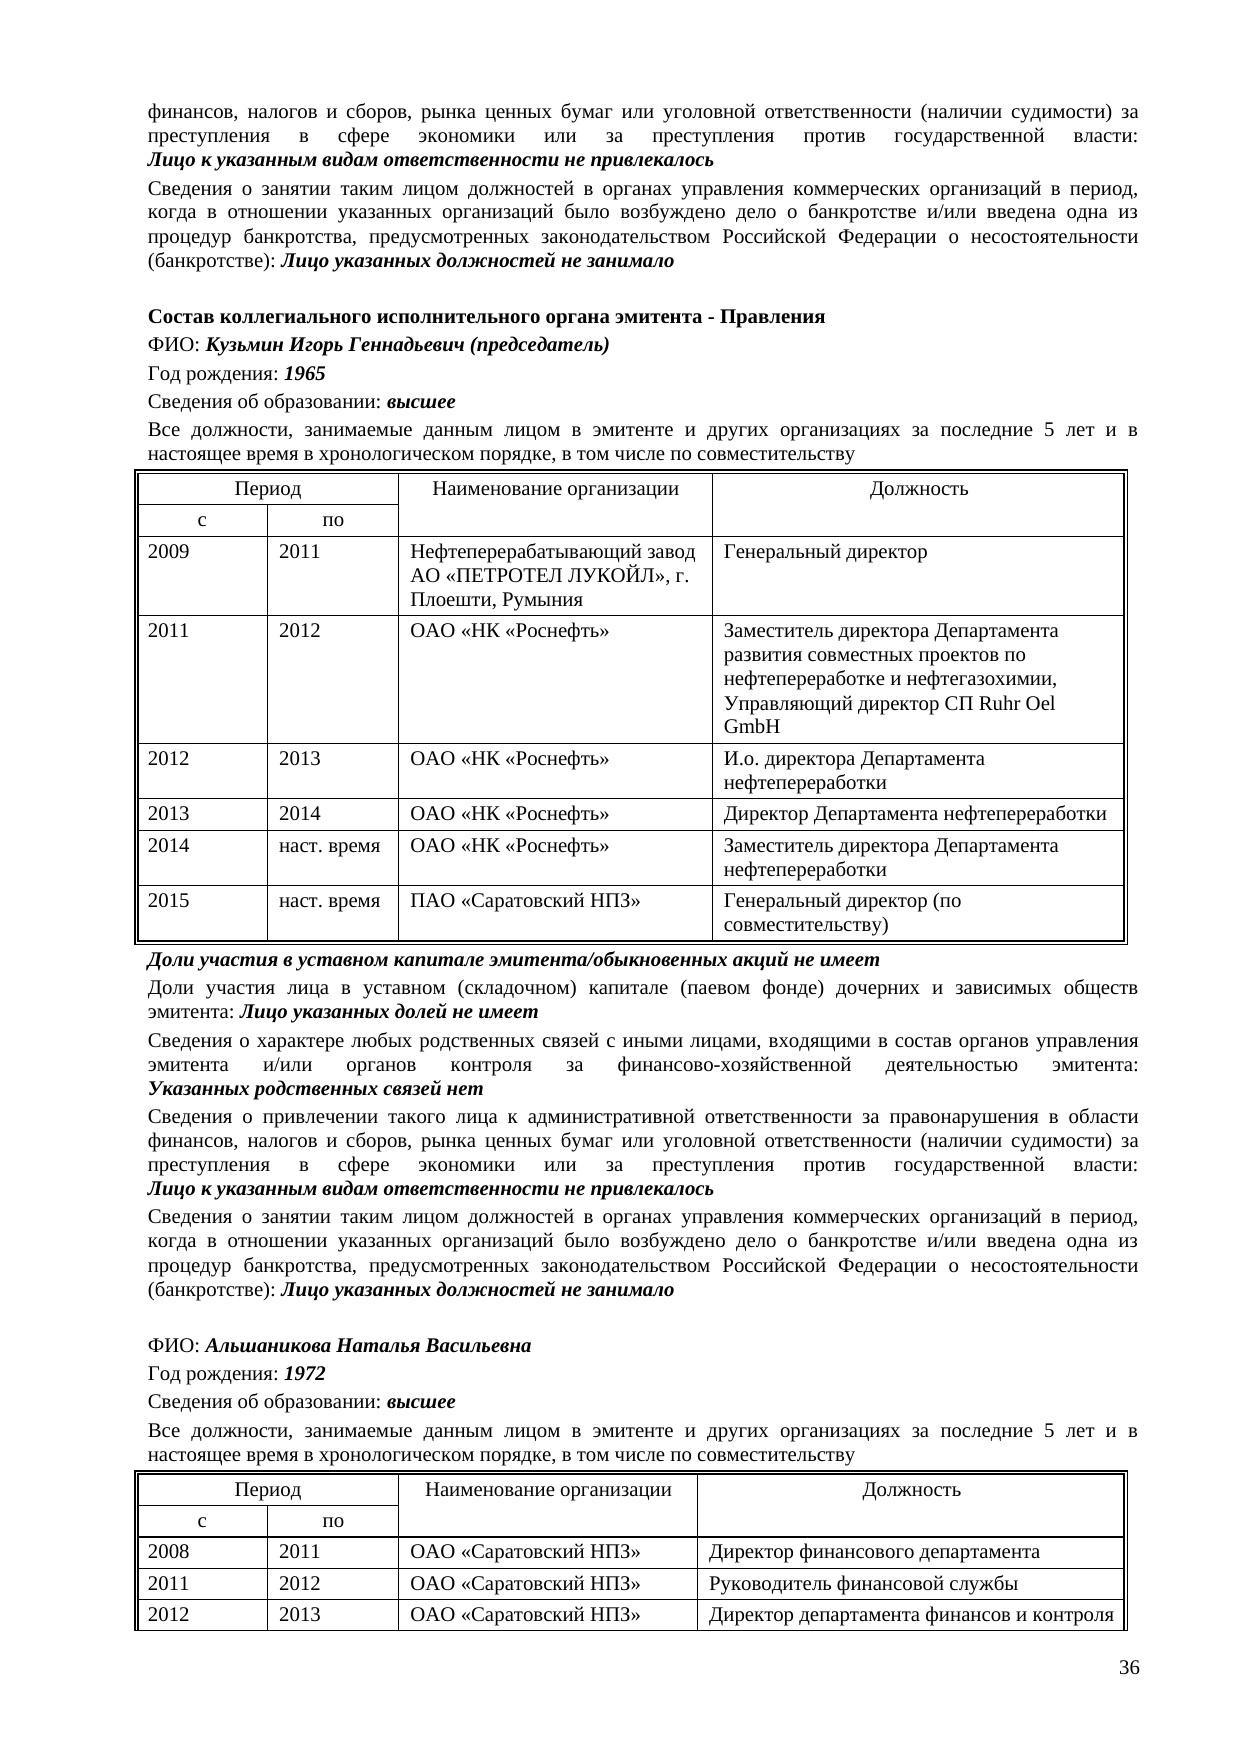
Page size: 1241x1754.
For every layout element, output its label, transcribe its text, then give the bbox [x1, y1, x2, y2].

table_cell по [268, 1506, 398, 1536]
table_cell с [139, 1506, 267, 1536]
table_cell ОАО «Саратовский НПЗ» [399, 1569, 697, 1599]
table_header Должность [713, 474, 1123, 536]
table_cell Нефтеперерабатывающий завод АО «ПЕТРОТЕЛ ЛУКОЙЛ», г. Плоешти, Румыния [399, 537, 712, 615]
table_cell 2012 [139, 1600, 267, 1630]
table_cell по [268, 505, 398, 536]
table_cell 2012 [139, 744, 267, 798]
table_header Наименование организации [399, 474, 712, 536]
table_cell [399, 1600, 697, 1630]
table_cell 2011 [139, 1569, 267, 1599]
table_cell Руководитель финансовой службы [698, 1569, 1123, 1599]
text Все должности, занимаемые данным лицом в эмитенте и других организациях за последние 5 лет и в настоящее время в хронологическом порядке, в том числе по совместительству [148, 1418, 1140, 1466]
table_header Наименование организации [399, 1475, 697, 1536]
text Год рождения: 1972 [148, 1361, 1140, 1385]
table_cell ОАО «НК «Роснефть» [399, 799, 712, 829]
table_cell 2008 [139, 1538, 267, 1568]
text Сведения о характере любых родственных связей с иными лицами, входящими в состав органов управления эмитента и/или органов контроля за финансово-хозяйственной деятельностью эмитента: Указанных родственных связей нет [148, 1028, 1140, 1100]
table_cell с [139, 505, 267, 536]
table_cell 2014 [139, 831, 267, 885]
table_cell 2012 [268, 1569, 398, 1599]
table_cell Заместитель директора Департамента развития совместных проектов по нефтепереработке и нефтегазохимии, Управляющий директор СП Ruhr Oel GmbH [713, 616, 1123, 743]
table_cell наст. время [268, 886, 398, 940]
table_cell 2013 [268, 1600, 398, 1630]
table_cell 2013 [268, 744, 398, 798]
table_header Период [139, 474, 398, 504]
table_cell наст. время [268, 831, 398, 885]
text ФИО: Кузьмин Игорь Геннадьевич (председатель) [148, 332, 1140, 356]
text ФИО: Альшаникова Наталья Васильевна [148, 1333, 1140, 1357]
table_cell 2013 [139, 799, 267, 829]
table_cell 2011 [268, 537, 398, 615]
text Все должности, занимаемые данным лицом в эмитенте и других организациях за последние 5 лет и в настоящее время в хронологическом порядке, в том числе по совместительству [148, 417, 1140, 465]
table_header Должность [698, 1475, 1123, 1536]
table_cell 2011 [139, 616, 267, 743]
table_cell Заместитель директора Департамента нефтепереработки [713, 831, 1123, 885]
table_cell ОАО «Саратовский НПЗ» [399, 1538, 697, 1568]
table_header Период [139, 1475, 398, 1505]
text Сведения об образовании: высшее [148, 1389, 1140, 1413]
table_cell Директор финансового департамента [698, 1538, 1123, 1568]
table_cell ПАО «Саратовский НПЗ» [399, 886, 712, 940]
text Год рождения: 1965 [148, 361, 1140, 384]
table_cell Генеральный директор (по совместительству) [713, 886, 1123, 940]
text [148, 99, 1140, 171]
table_cell ОАО «НК «Роснефть» [399, 616, 712, 743]
table_cell Директор департамента финансов и контроля [698, 1600, 1123, 1630]
table_cell Генеральный директор [713, 537, 1123, 615]
table_cell 2011 [268, 1538, 398, 1568]
text Сведения об образовании: высшее [148, 389, 1140, 413]
table_cell 2015 [139, 886, 267, 940]
table_cell 2012 [268, 616, 398, 743]
table_cell ОАО «НК «Роснефть» [399, 744, 712, 798]
table_cell ОАО «НК «Роснефть» [399, 831, 712, 885]
table_cell 2014 [268, 799, 398, 829]
table_cell И.о. директора Департамента нефтепереработки [713, 744, 1123, 798]
table_cell Директор Департамента нефтепереработки [713, 799, 1123, 829]
text Состав коллегиального исполнительного органа эмитента - Правления [148, 304, 1140, 328]
table_cell 2009 [139, 537, 267, 615]
text Доли участия в уставном капитале эмитента/обыкновенных акций не имеет [148, 947, 1140, 971]
text Доли участия лица в уставном (складочном) капитале (паевом фонде) дочерних и зависимых обществ эмитента: Лицо указанных долей не имеет [148, 975, 1140, 1023]
